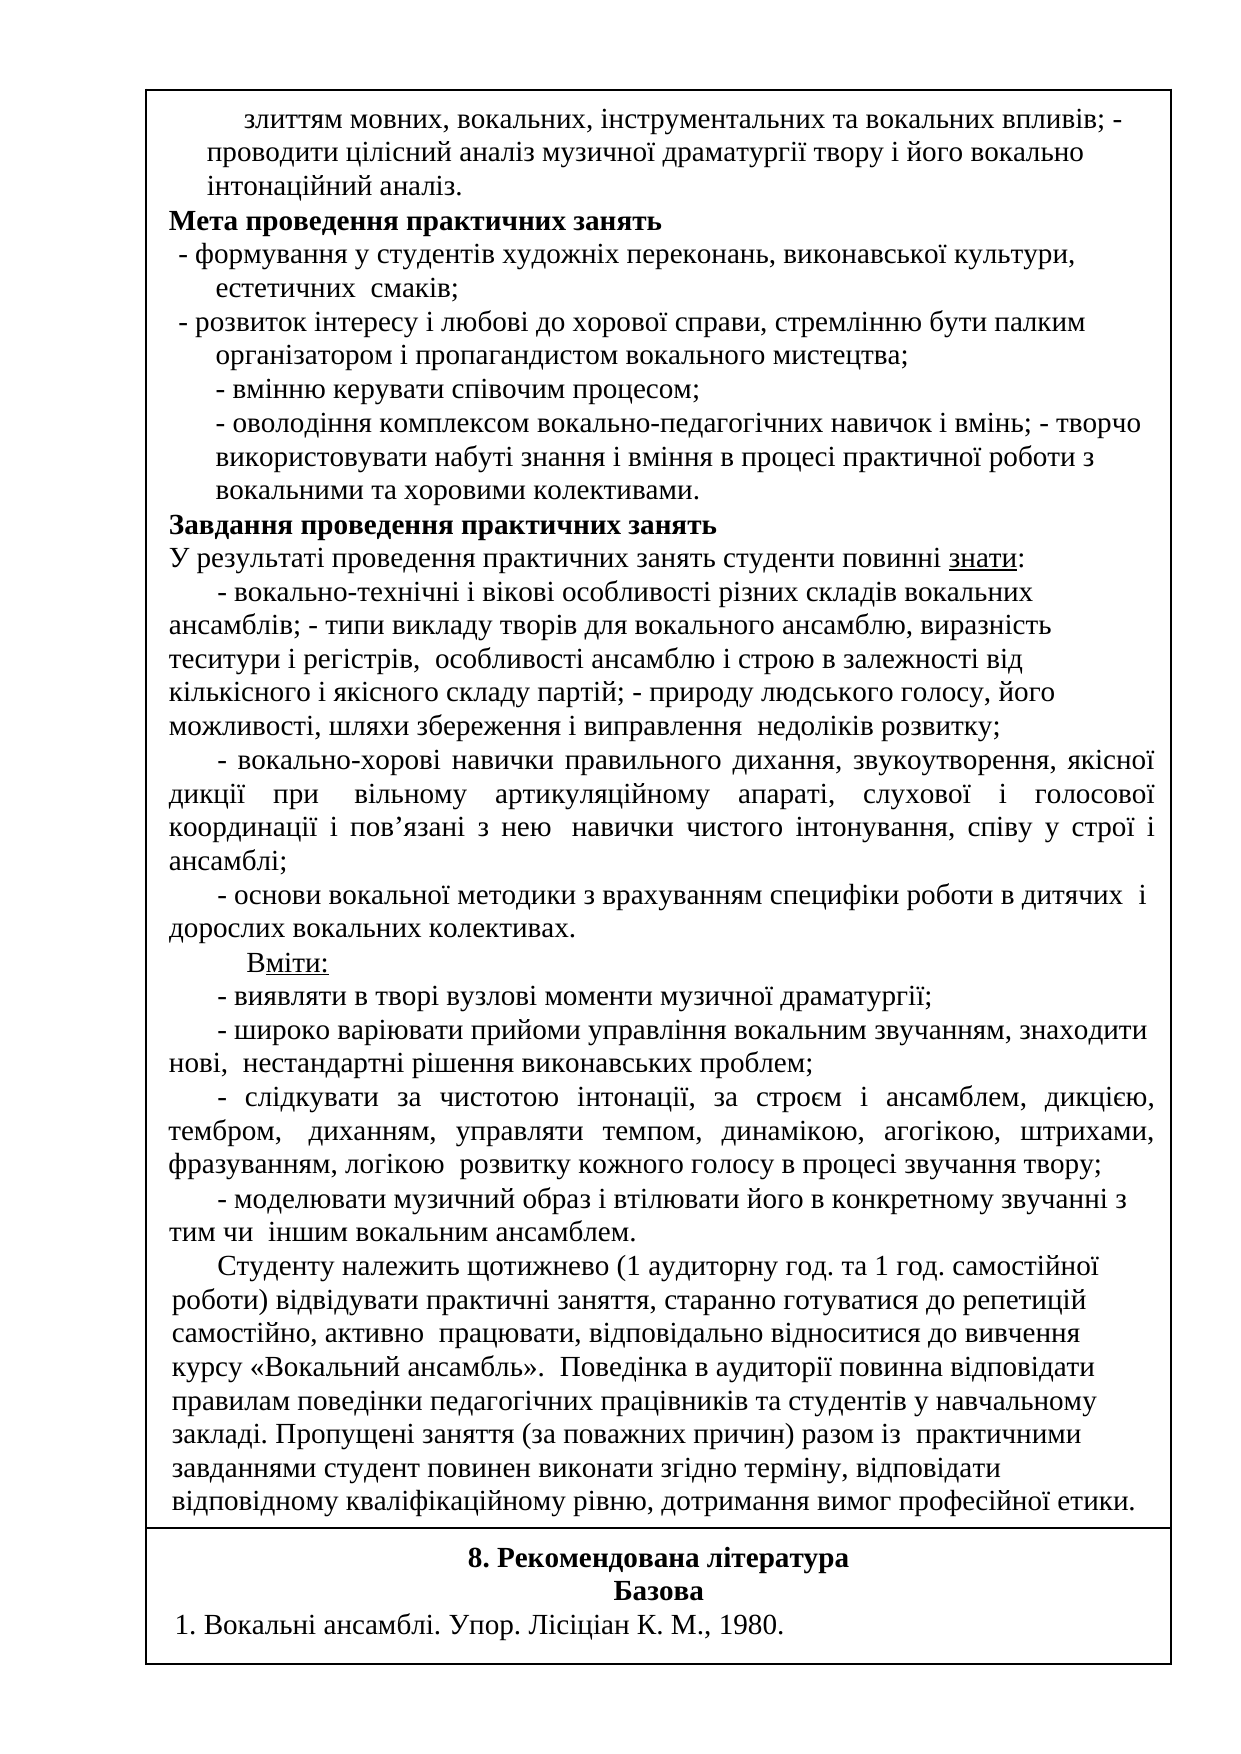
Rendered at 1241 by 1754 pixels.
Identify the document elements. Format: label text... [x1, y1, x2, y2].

table_header злиттям мовних, вокальних, інструментальних та вокальних впливів; - проводити цілісний аналіз музичної драматургії твору і його вокально інтонаційний аналіз. Мета проведення практичних занять - формування у студентів художніх переконань, виконавської культури, естетичних смаків; - розвиток інтересу і любові до хорової справи, стремлінню бути палким організатором і пропагандистом вокального мистецтва; - вмінню керувати співочим процесом; - оволодіння комплексом вокально-педагогічних навичок і вмінь; - творчо використовувати набуті знання і вміння в процесі практичної роботи з вокальними та хоровими колективами. Завдання проведення практичних занять У результаті проведення практичних занять студенти повинні знати: - вокально-технічні і вікові особливості різних складів вокальних ансамблів; - типи викладу творів для вокального ансамблю, виразність теситури і регістрів, особливості ансамблю і строю в залежності від кількісного і якісного складу партій; - природу людського голосу, його можливості, шляхи збереження і виправлення недоліків розвитку; - вокально-хорові навички правильного дихання, звукоутворення, якісної дикції при вільному артикуляційному апараті, слухової і голосової координації і пов’язані з нею навички чистого інтонування, співу у строї і ансамблі; - основи вокальної методики з врахуванням специфіки роботи в дитячих і дорослих вокальних колективах. Вміти: - виявляти в творі вузлові моменти музичної драматургії; - широко варіювати прийоми управління вокальним звучанням, знаходити нові, нестандартні рішення виконавських проблем; - слідкувати за чистотою інтонації, за строєм і ансамблем, дикцією, тембром, диханням, управляти темпом, динамікою, агогікою, штрихами, фразуванням, логікою розвитку кожного голосу в процесі звучання твору; - моделювати музичний образ і втілювати його в конкретному звучанні з тим чи іншим вокальним ансамблем. Студенту належить щотижнево (1 аудиторну год. та 1 год. самостійної роботи) відвідувати практичні заняття, старанно готуватися до репетицій самостійно, активно працювати, відповідально відноситися до вивчення курсу «Вокальний ансамбль». Поведінка в аудиторії повинна відповідати правилам поведінки педагогічних працівників та студентів у навчальному закладі. Пропущені заняття (за поважних причин) разом із практичними завданнями студент повинен виконати згідно терміну, відповідати відповідному кваліфікаційному рівню, дотримання вимог професійної етики. [147, 91, 1170, 1527]
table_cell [147, 1529, 1170, 1663]
